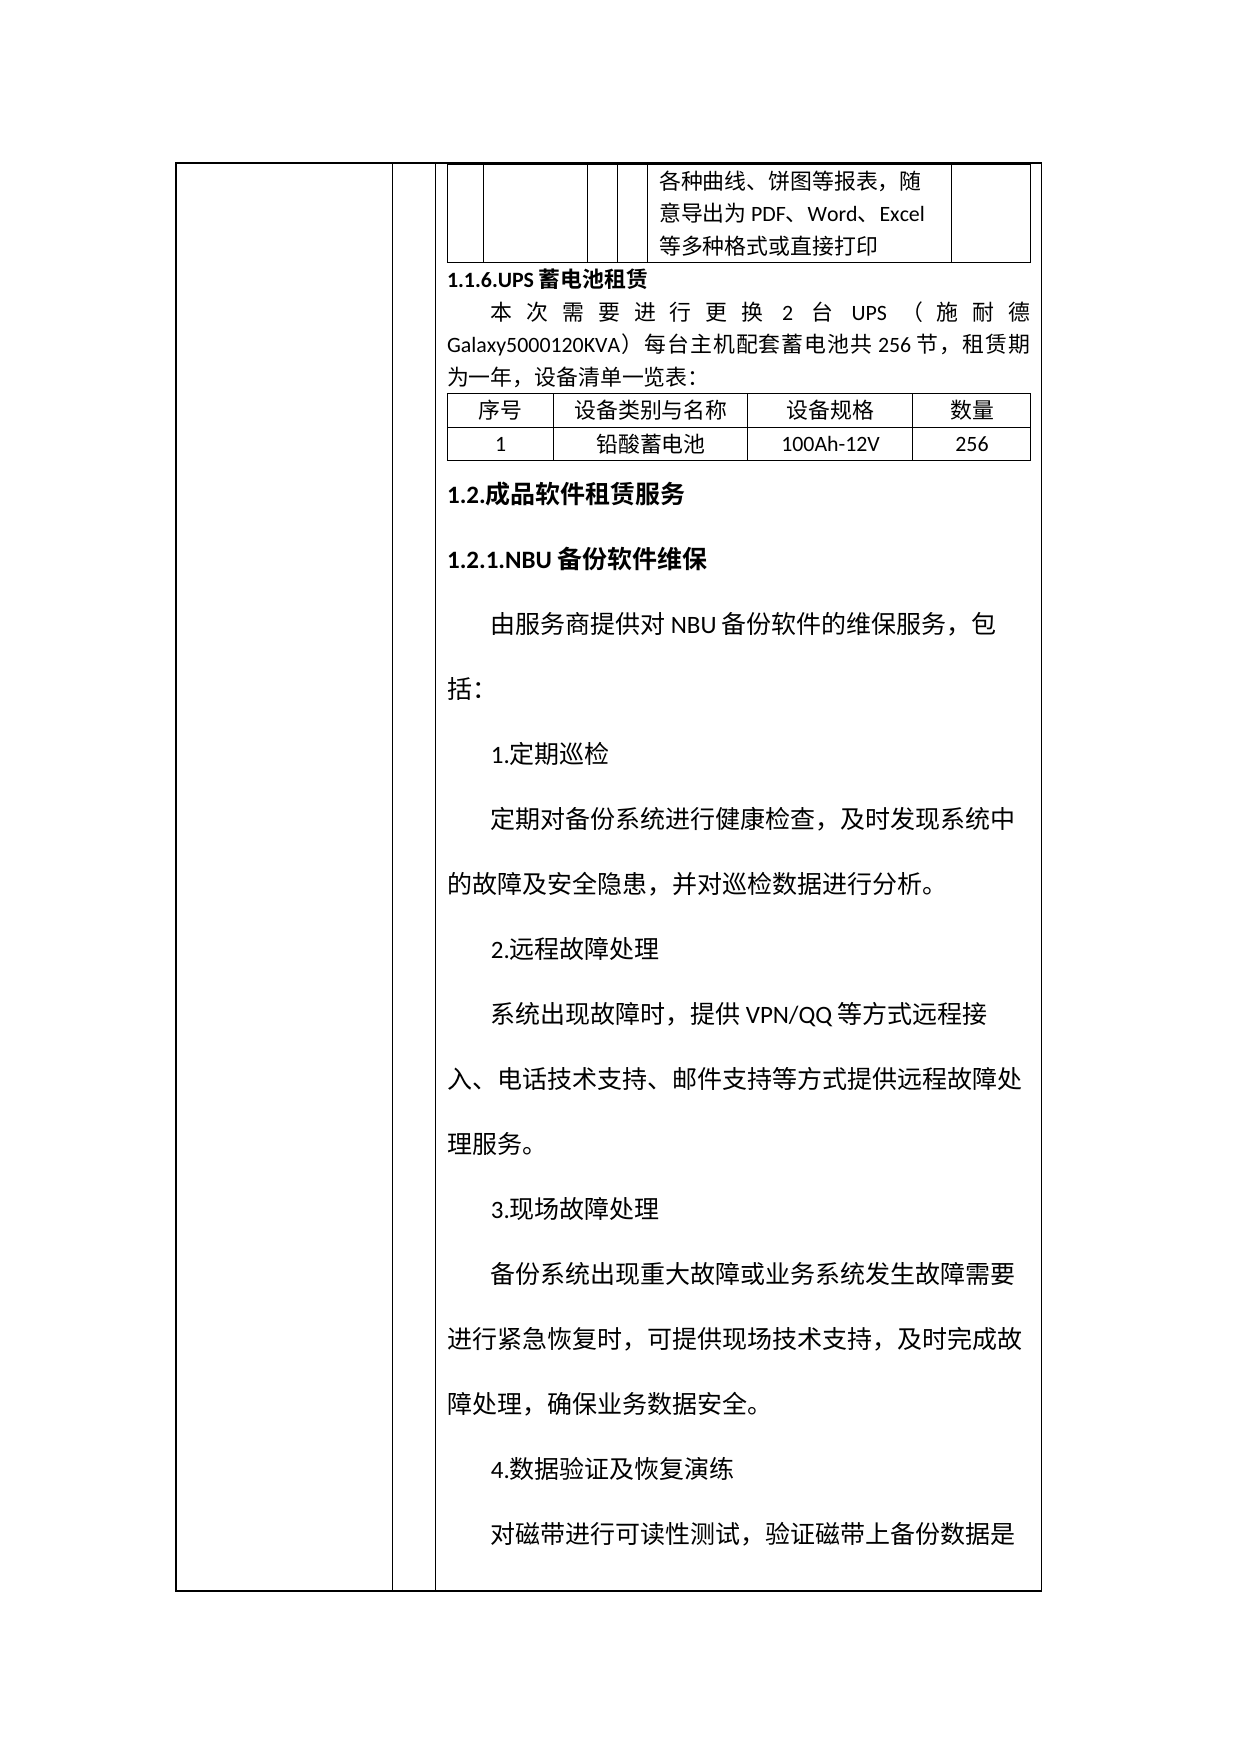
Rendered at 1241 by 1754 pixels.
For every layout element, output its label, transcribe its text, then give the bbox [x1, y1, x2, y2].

table_cell [177, 164, 392, 1590]
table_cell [436, 164, 1041, 1590]
table_cell 1 [393, 164, 435, 1590]
